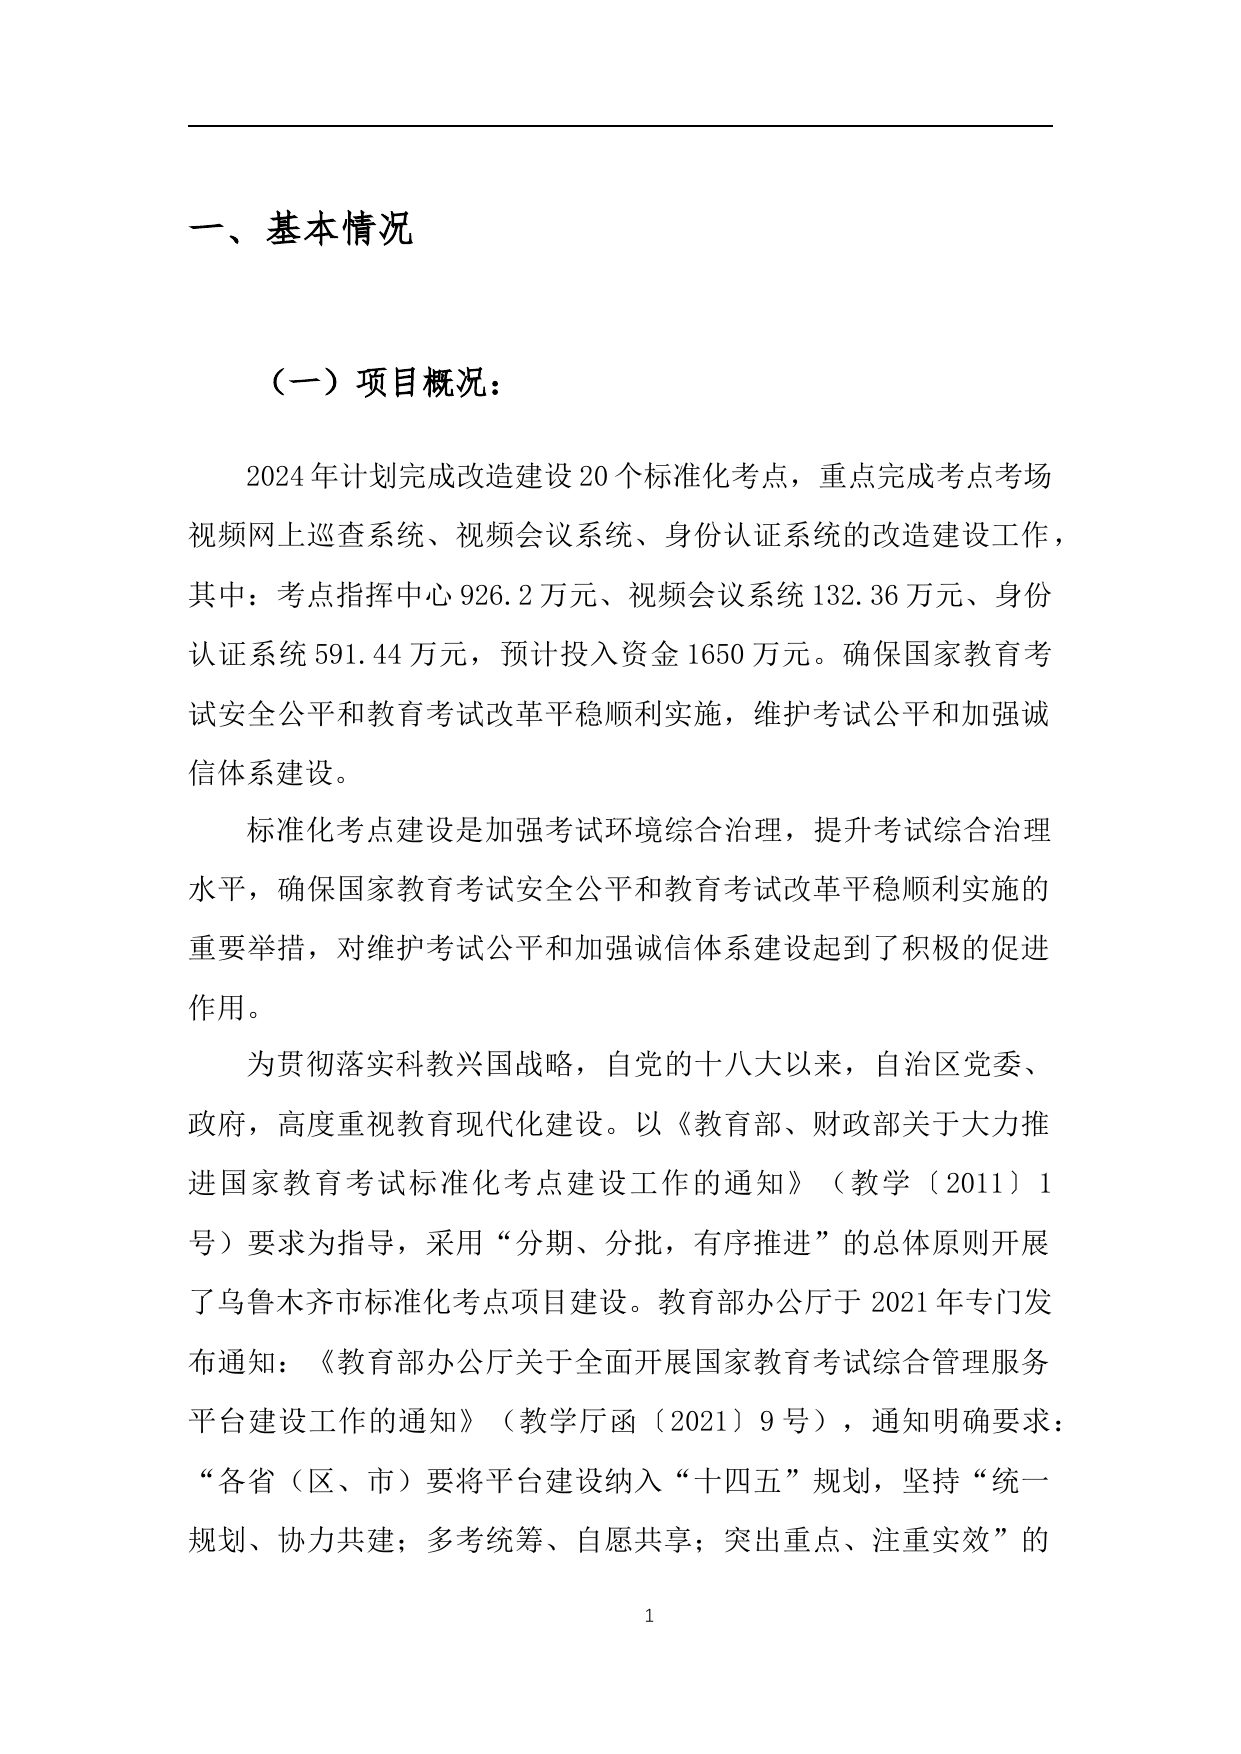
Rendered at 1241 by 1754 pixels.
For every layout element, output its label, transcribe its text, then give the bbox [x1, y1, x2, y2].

subtitle 基本情况 [187, 185, 1053, 265]
subtitle （一）项目概况： [187, 359, 1053, 399]
text 标准化考点建设是加强考试环境综合治理，提升考试综合治理水平，确保国家教育考试安全公平和教育考试改革平稳顺利实施的重要举措，对维护考试公平和加强诚信体系建设起到了积极的促进作用。 [187, 808, 1053, 1026]
text 2024年计划完成改造建设20个标准化考点，重点完成考点考场视频网上巡查系统、视频会议系统、身份认证系统的改造建设工作，其中：考点指挥中心926.2万元、视频会议系统132.36万元、身份认证系统591.44万元，预计投入资金1650万元。确保国家教育考试安全公平和教育考试改革平稳顺利实施，维护考试公平和加强诚信体系建设。 [187, 454, 1053, 791]
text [187, 1042, 1053, 1558]
